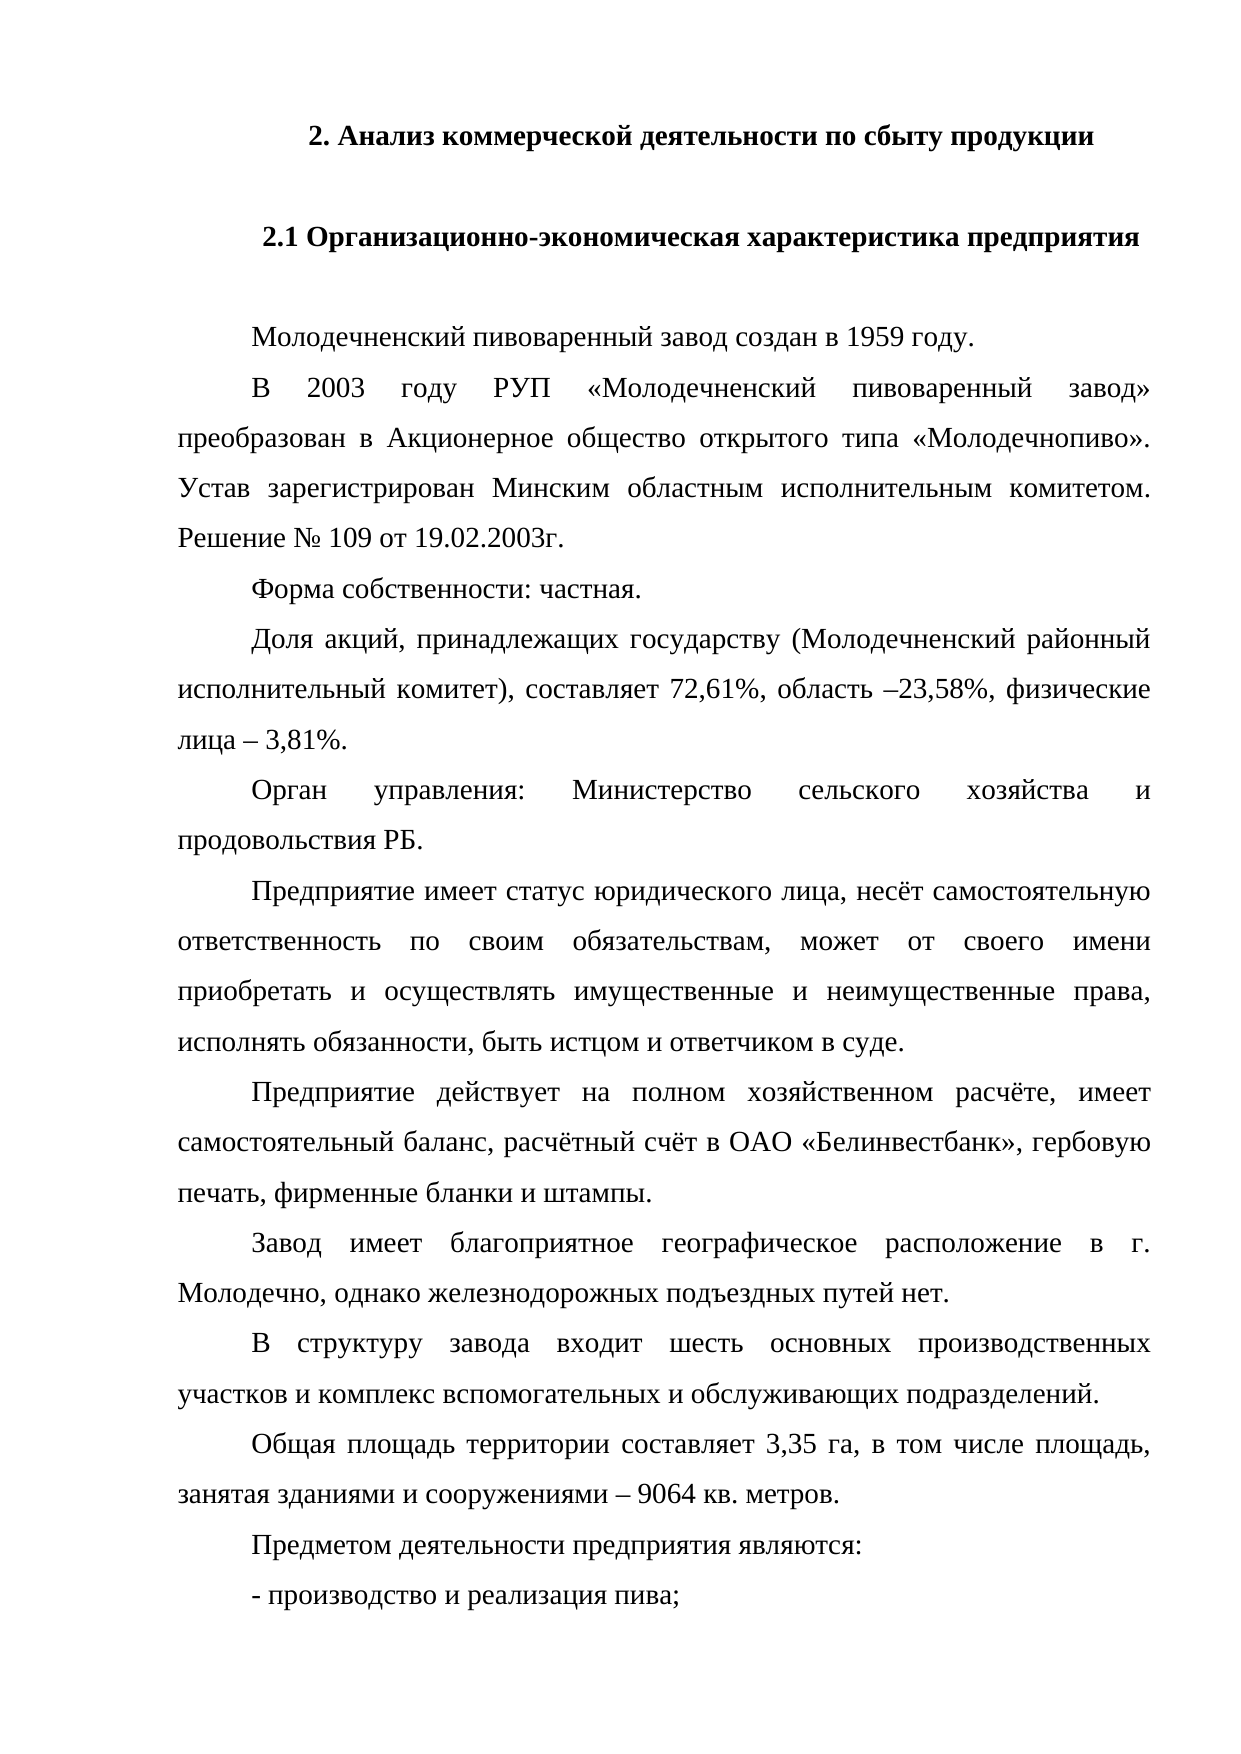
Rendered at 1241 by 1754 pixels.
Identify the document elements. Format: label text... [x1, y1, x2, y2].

text В структуру завода входит шесть основных производственных участков и комплекс вспомогательных и обслуживающих подразделений. [177, 1326, 1152, 1409]
text Общая площадь территории составляет , в том числе площадь, занятая зданиями и сооружениями – . [177, 1426, 1152, 1510]
text Орган управления: Министерство сельского хозяйства и продовольствия РБ. [177, 772, 1152, 856]
text - производство и реализация пива; [177, 1577, 1152, 1611]
text В 2003 году РУП «Молодечненский пивоваренный завод» преобразован в Акционерное общество открытого типа «Молодечнопиво». Устав зарегистрирован Минским областным исполнительным комитетом. Решение № 109 от 19.02.2003г. [177, 370, 1152, 554]
text Предприятие имеет статус юридического лица, несёт самостоятельную ответственность по своим обязательствам, может от своего имени приобретать и осуществлять имущественные и неимущественные права, исполнять обязанности, быть истцом и ответчиком в суде. [177, 873, 1152, 1057]
text 2. Анализ коммерческой деятельности по сбыту продукции [177, 118, 1152, 152]
text Форма собственности: частная. [177, 571, 1152, 604]
text Предприятие действует на полном хозяйственном расчёте, имеет самостоятельный баланс, расчётный счёт в ОАО «Белинвестбанк», гербовую печать, фирменные бланки и штампы. [177, 1074, 1152, 1208]
text 2.1 Организационно-экономическая характеристика предприятия [177, 219, 1152, 252]
text Предметом деятельности предприятия являются: [177, 1527, 1152, 1560]
text Доля акций, принадлежащих государству (Молодечненский районный исполнительный комитет), составляет 72,61%, область –23,58%, физические лица – 3,81%. [177, 621, 1152, 755]
text Молодечненский пивоваренный завод создан в 1959 году. [177, 319, 1152, 353]
text Завод имеет благоприятное географическое расположение в г. Молодечно, однако железнодорожных подъездных путей нет. [177, 1225, 1152, 1309]
